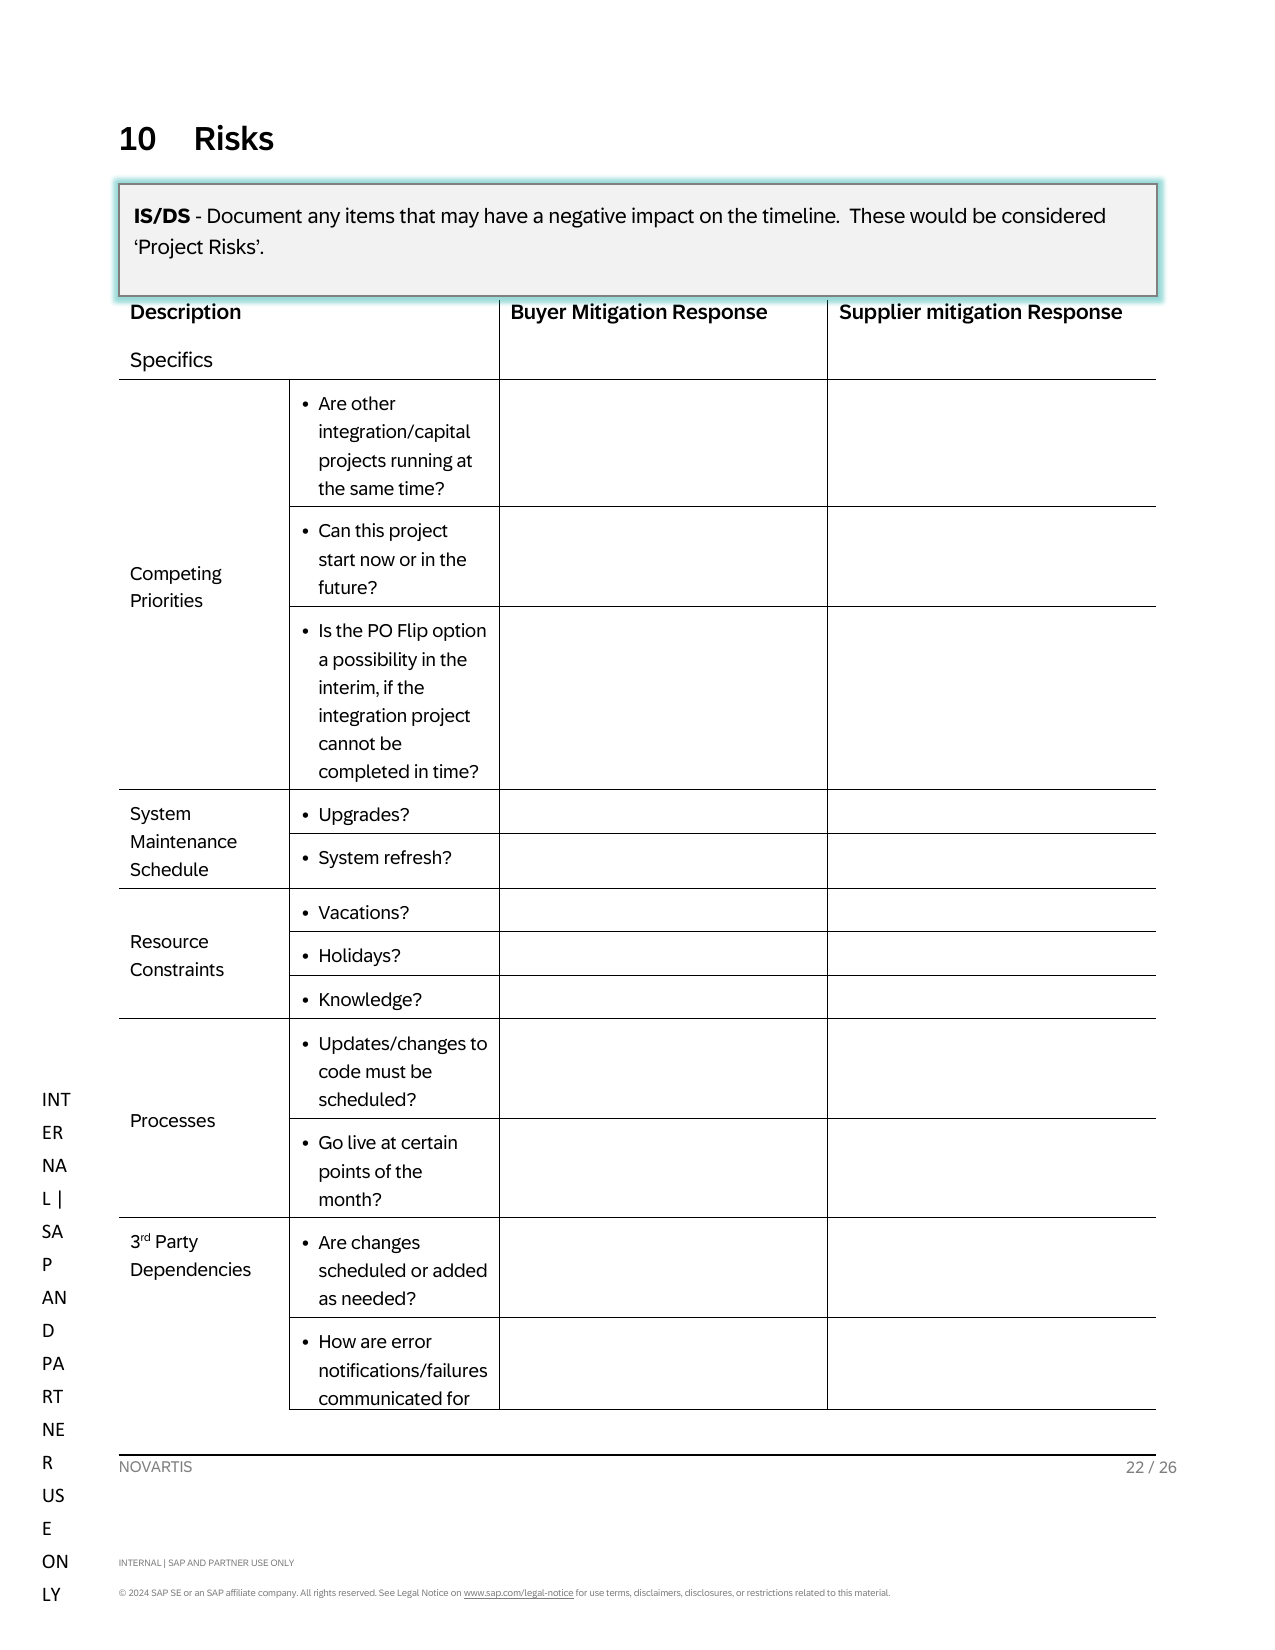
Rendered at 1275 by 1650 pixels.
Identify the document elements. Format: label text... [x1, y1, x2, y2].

table_cell Is the PO Flip option a possibility in the interim, if the integration project cannot be completed in time? [290, 607, 499, 789]
table_cell [828, 790, 1156, 833]
table_cell Competing Priorities [119, 380, 289, 789]
table_cell [500, 790, 827, 833]
table_cell Upgrades? [290, 790, 499, 833]
table_cell [500, 1218, 827, 1317]
table_cell [500, 1019, 827, 1118]
table_cell [828, 607, 1156, 789]
table_cell Resource Constraints [119, 889, 289, 1018]
table_cell [828, 1218, 1156, 1317]
table_cell [500, 834, 827, 887]
table_cell [500, 932, 827, 974]
table_cell [500, 889, 827, 931]
table_cell [828, 1019, 1156, 1118]
table_cell Updates/changes to code must be scheduled? [290, 1019, 499, 1118]
table_cell Are changes scheduled or added as needed? [290, 1218, 499, 1317]
table_header Supplier mitigation Response [828, 306, 1156, 378]
table_cell System Maintenance Schedule [119, 790, 289, 887]
table_cell Processes [119, 1019, 289, 1217]
table_cell Go live at certain points of the month? [290, 1119, 499, 1217]
table_cell [500, 1119, 827, 1217]
table_cell [500, 380, 827, 506]
table_cell Are other integration/capital projects running at the same time? [290, 380, 499, 506]
table_cell System refresh? [290, 834, 499, 887]
table_cell Vacations? [290, 889, 499, 931]
table_cell 3rd Party Dependencies [119, 1218, 289, 1409]
table_cell [828, 932, 1156, 974]
table_cell [828, 507, 1156, 606]
table_cell [828, 1318, 1156, 1409]
table_cell [828, 380, 1156, 506]
table_cell [500, 1318, 827, 1409]
table_cell Can this project start now or in the future? [290, 507, 499, 606]
table_header Description Specifics [119, 305, 499, 378]
table_cell [828, 834, 1156, 887]
table_cell [500, 507, 827, 606]
table_cell [828, 976, 1156, 1018]
table_header Buyer Mitigation Response [500, 306, 827, 378]
table_cell Knowledge? [290, 976, 499, 1018]
table_cell Holidays? [290, 932, 499, 974]
table_cell [828, 889, 1156, 931]
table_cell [290, 1318, 499, 1409]
subtitle Risks [119, 119, 1156, 157]
table_cell [500, 607, 827, 789]
table_cell [500, 976, 827, 1018]
table_cell [828, 1119, 1156, 1217]
